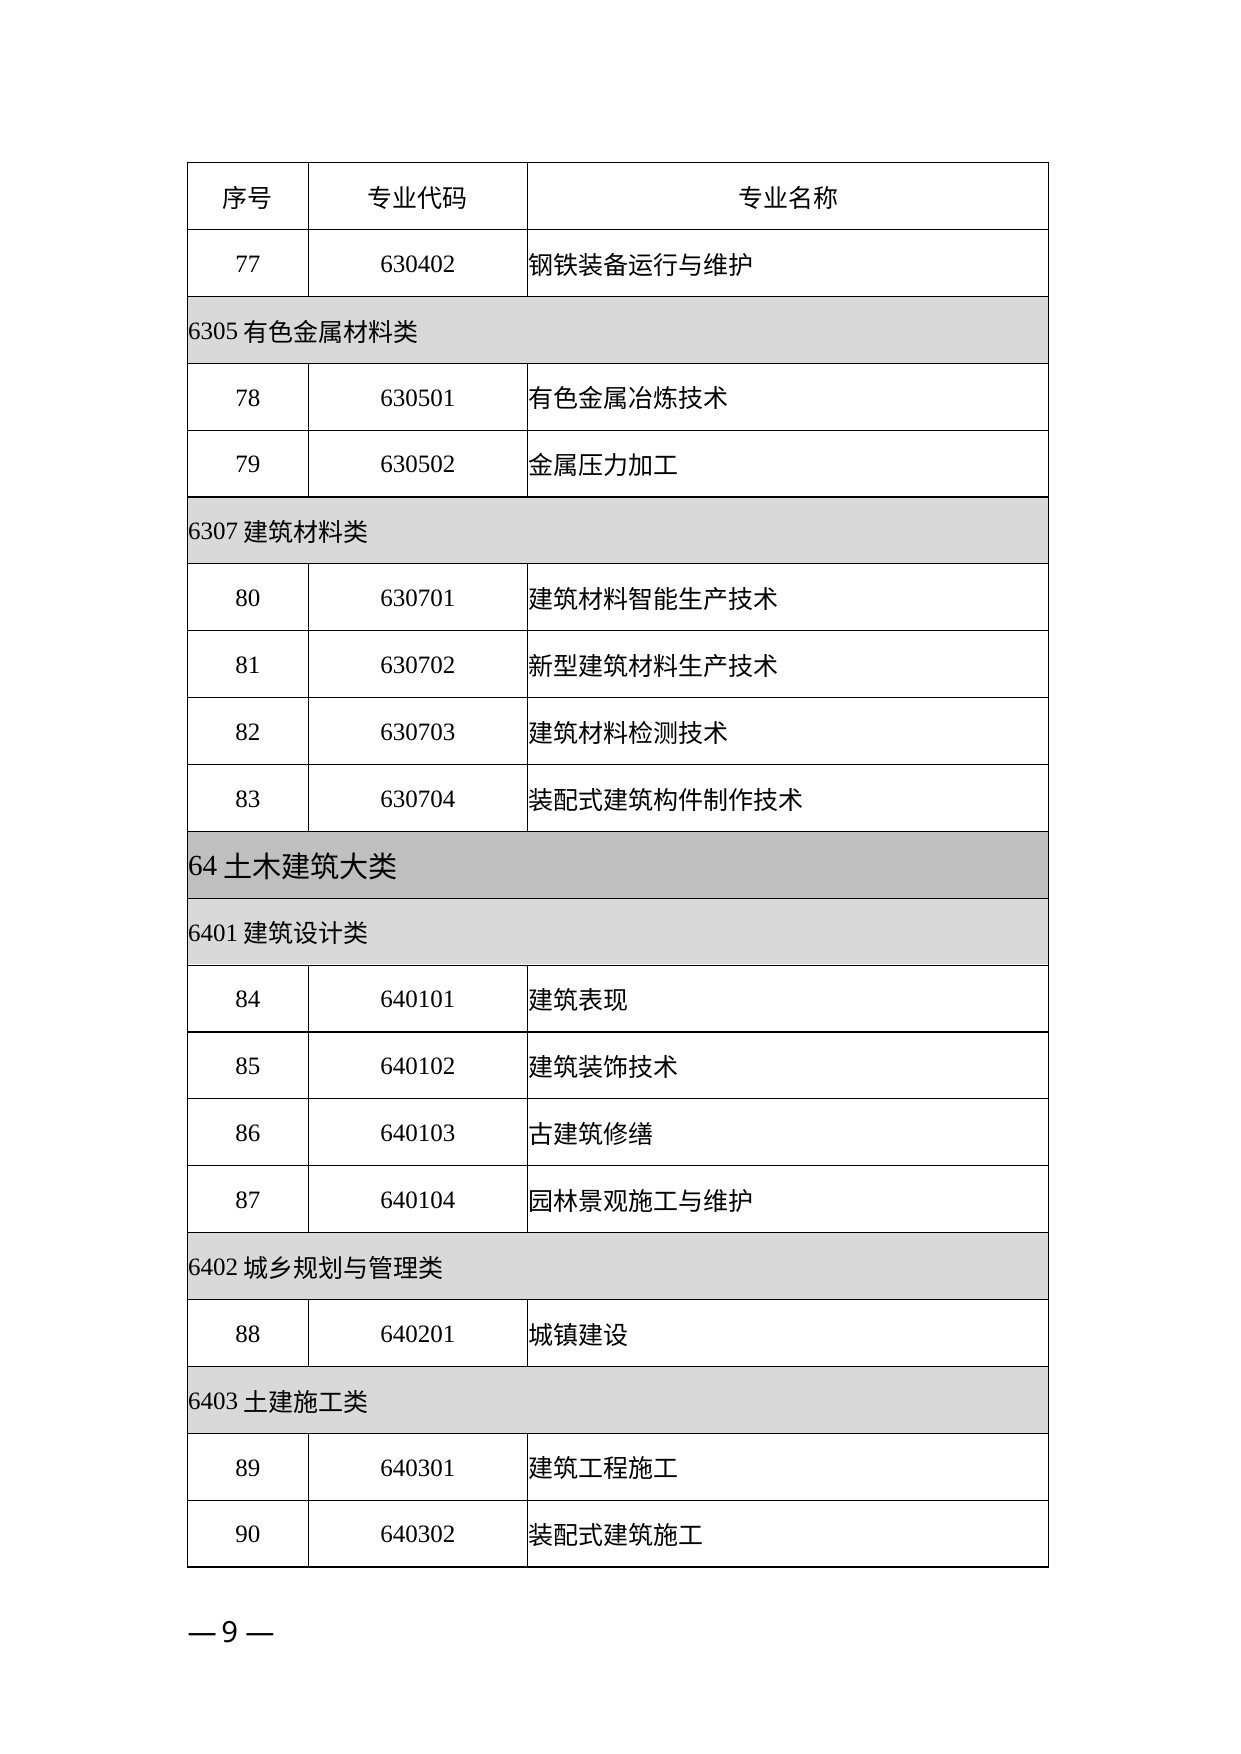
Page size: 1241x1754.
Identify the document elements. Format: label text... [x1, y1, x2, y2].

table_cell 金属压力加工 [528, 431, 1048, 496]
table_cell 84 [188, 966, 308, 1031]
table_cell 6402城乡规划与管理类 [188, 1233, 1048, 1299]
table_cell 630703 [309, 698, 527, 764]
table_cell 83 [188, 765, 308, 831]
table_cell 钢铁装备运行与维护 [528, 230, 1048, 296]
table_cell 85 [188, 1033, 308, 1098]
table_cell 81 [188, 631, 308, 697]
table_cell 640301 [309, 1434, 527, 1499]
table_cell 90 [188, 1501, 308, 1566]
table_cell 6305有色金属材料类 [188, 297, 1048, 363]
table_cell 6401建筑设计类 [188, 899, 1048, 964]
table_cell 有色金属冶炼技术 [528, 364, 1048, 429]
table_cell 城镇建设 [528, 1300, 1048, 1366]
table_cell 630402 [309, 230, 527, 296]
table_cell 630501 [309, 364, 527, 429]
table_cell 装配式建筑构件制作技术 [528, 765, 1048, 831]
table_header 专业名称 [528, 163, 1048, 229]
table_cell 630702 [309, 631, 527, 697]
table_cell 87 [188, 1166, 308, 1232]
table_cell 建筑表现 [528, 966, 1048, 1031]
table_cell 640101 [309, 966, 527, 1031]
table_cell 640102 [309, 1033, 527, 1098]
table_cell 78 [188, 364, 308, 429]
table_cell 640104 [309, 1166, 527, 1232]
table_header 专业代码 [309, 163, 527, 229]
table_cell 630502 [309, 431, 527, 496]
table_cell 建筑材料检测技术 [528, 698, 1048, 764]
table_cell 82 [188, 698, 308, 764]
table_header 序号 [188, 163, 308, 229]
table_cell 89 [188, 1434, 308, 1499]
table_cell 80 [188, 564, 308, 630]
table_cell 64土木建筑大类 [188, 832, 1048, 898]
table_cell 640302 [309, 1501, 527, 1566]
table_cell 古建筑修缮 [528, 1099, 1048, 1165]
table_cell 88 [188, 1300, 308, 1366]
table_cell 新型建筑材料生产技术 [528, 631, 1048, 697]
table_cell 86 [188, 1099, 308, 1165]
table_cell 640103 [309, 1099, 527, 1165]
table_cell 630704 [309, 765, 527, 831]
table_cell 建筑工程施工 [528, 1434, 1048, 1499]
table_cell 630701 [309, 564, 527, 630]
table_cell 79 [188, 431, 308, 496]
table_cell 77 [188, 230, 308, 296]
table_cell 建筑装饰技术 [528, 1033, 1048, 1098]
table_cell 园林景观施工与维护 [528, 1166, 1048, 1232]
table_cell 6403土建施工类 [188, 1367, 1048, 1433]
table_cell 640201 [309, 1300, 527, 1366]
table_cell 装配式建筑施工 [528, 1501, 1048, 1566]
table_cell 6307建筑材料类 [188, 498, 1048, 563]
table_cell 建筑材料智能生产技术 [528, 564, 1048, 630]
